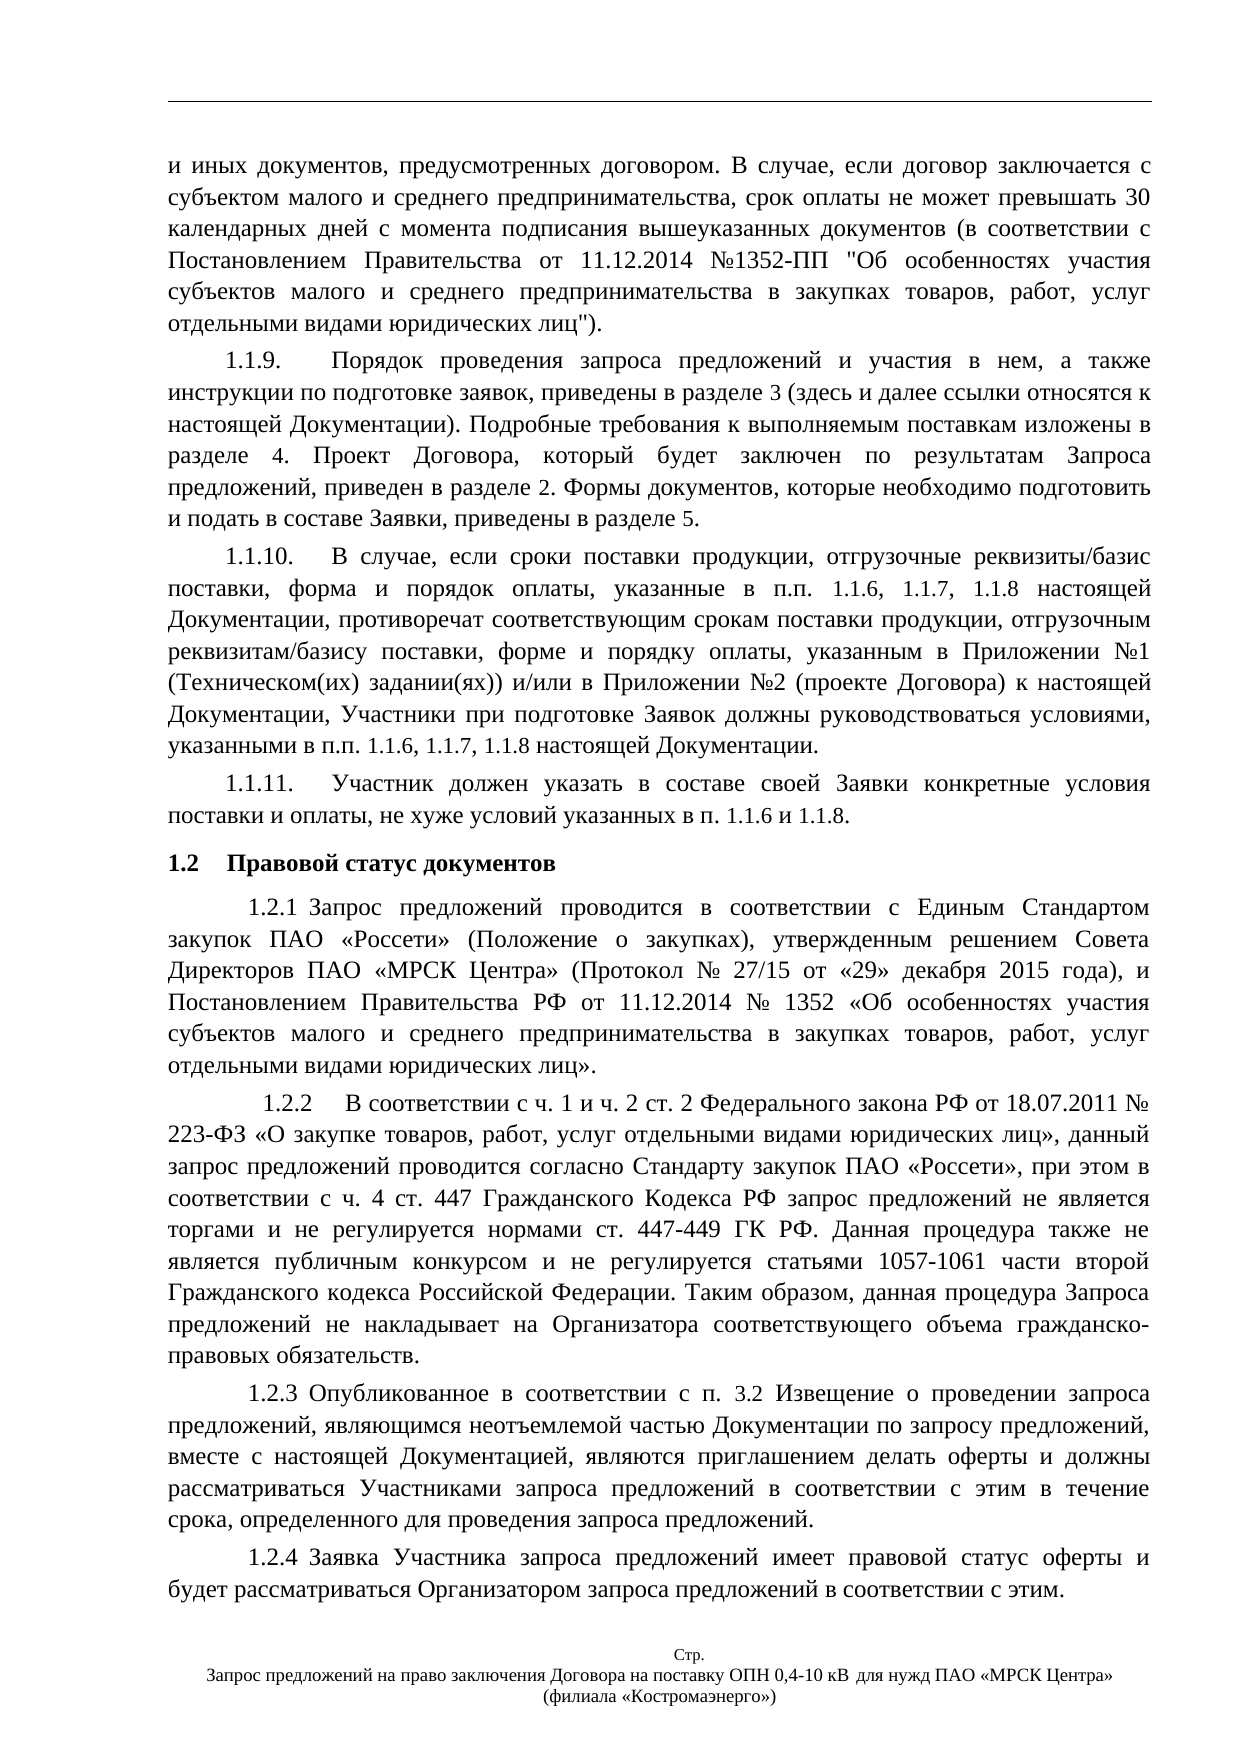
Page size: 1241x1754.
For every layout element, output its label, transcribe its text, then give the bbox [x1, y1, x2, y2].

list Участник должен указать в составе своей Заявки конкретные условия поставки и оплаты, не хуже условий указанных в п. 1.1.6 и 1.1.8. [168, 768, 1152, 829]
list В соответствии с ч. 1 и ч. 2 ст. 2 Федерального закона РФ от 18.07.2011 № 223-ФЗ «О закупке товаров, работ, услуг отдельными видами юридических лиц», данный запрос предложений проводится согласно Стандарту закупок ПАО «Россети», при этом в соответствии с ч. 4 ст. 447 Гражданского Кодекса РФ запрос предложений не является торгами и не регулируется нормами ст. 447-449 ГК РФ. Данная процедура также не является публичным конкурсом и не регулируется статьями 1057-1061 части второй Гражданского кодекса Российской Федерации. Таким образом, данная процедура Запроса предложений не накладывает на Организатора соответствующего объема гражданско-правовых обязательств. [168, 1088, 1150, 1369]
subtitle Правовой статус документов [168, 848, 1152, 877]
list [168, 150, 1152, 337]
list В случае, если сроки поставки продукции, отгрузочные реквизиты/базис поставки, форма и порядок оплаты, указанные в п.п. 1.1.6, 1.1.7, 1.1.8 настоящей Документации, противоречат соответствующим срокам поставки продукции, отгрузочным реквизитам/базису поставки, форме и порядку оплаты, указанным в Приложении №1 (Техническом(их) задании(ях)) и/или в Приложении №2 (проекте Договора) к настоящей Документации, Участники при подготовке Заявок должны руководствоваться условиями, указанными в п.п. 1.1.6, 1.1.7, 1.1.8 настоящей Документации. [168, 541, 1152, 759]
list Порядок проведения запроса предложений и участия в нем, а также инструкции по подготовке заявок, приведены в разделе 3 (здесь и далее ссылки относятся к настоящей Документации). Подробные требования к выполняемым поставкам изложены в разделе 4. Проект Договора, который будет заключен по результатам Запроса предложений, приведен в разделе 2. Формы документов, которые необходимо подготовить и подать в составе Заявки, приведены в разделе 5. [168, 346, 1152, 532]
list Опубликованное в соответствии с п. 3.2 Извещение о проведении запроса предложений, являющимся неотъемлемой частью Документации по запросу предложений, вместе с настоящей Документацией, являются приглашением делать оферты и должны рассматриваться Участниками запроса предложений в соответствии с этим в течение срока, определенного для проведения запроса предложений. [168, 1378, 1150, 1533]
list Заявка Участника запроса предложений имеет правовой статус оферты и будет рассматриваться Организатором запроса предложений в соответствии с этим. [168, 1542, 1150, 1603]
list Запрос предложений проводится в соответствии с Единым Стандартом закупок ПАО «Россети» (Положение о закупках), утвержденным решением Совета Директоров ПАО «МРСК Центра» (Протокол № 27/15 от «29» декабря 2015 года), и Постановлением Правительства РФ от 11.12.2014 № 1352 «Об особенностях участия субъектов малого и среднего предпринимательства в закупках товаров, работ, услуг отдельными видами юридических лиц». [168, 892, 1150, 1079]
